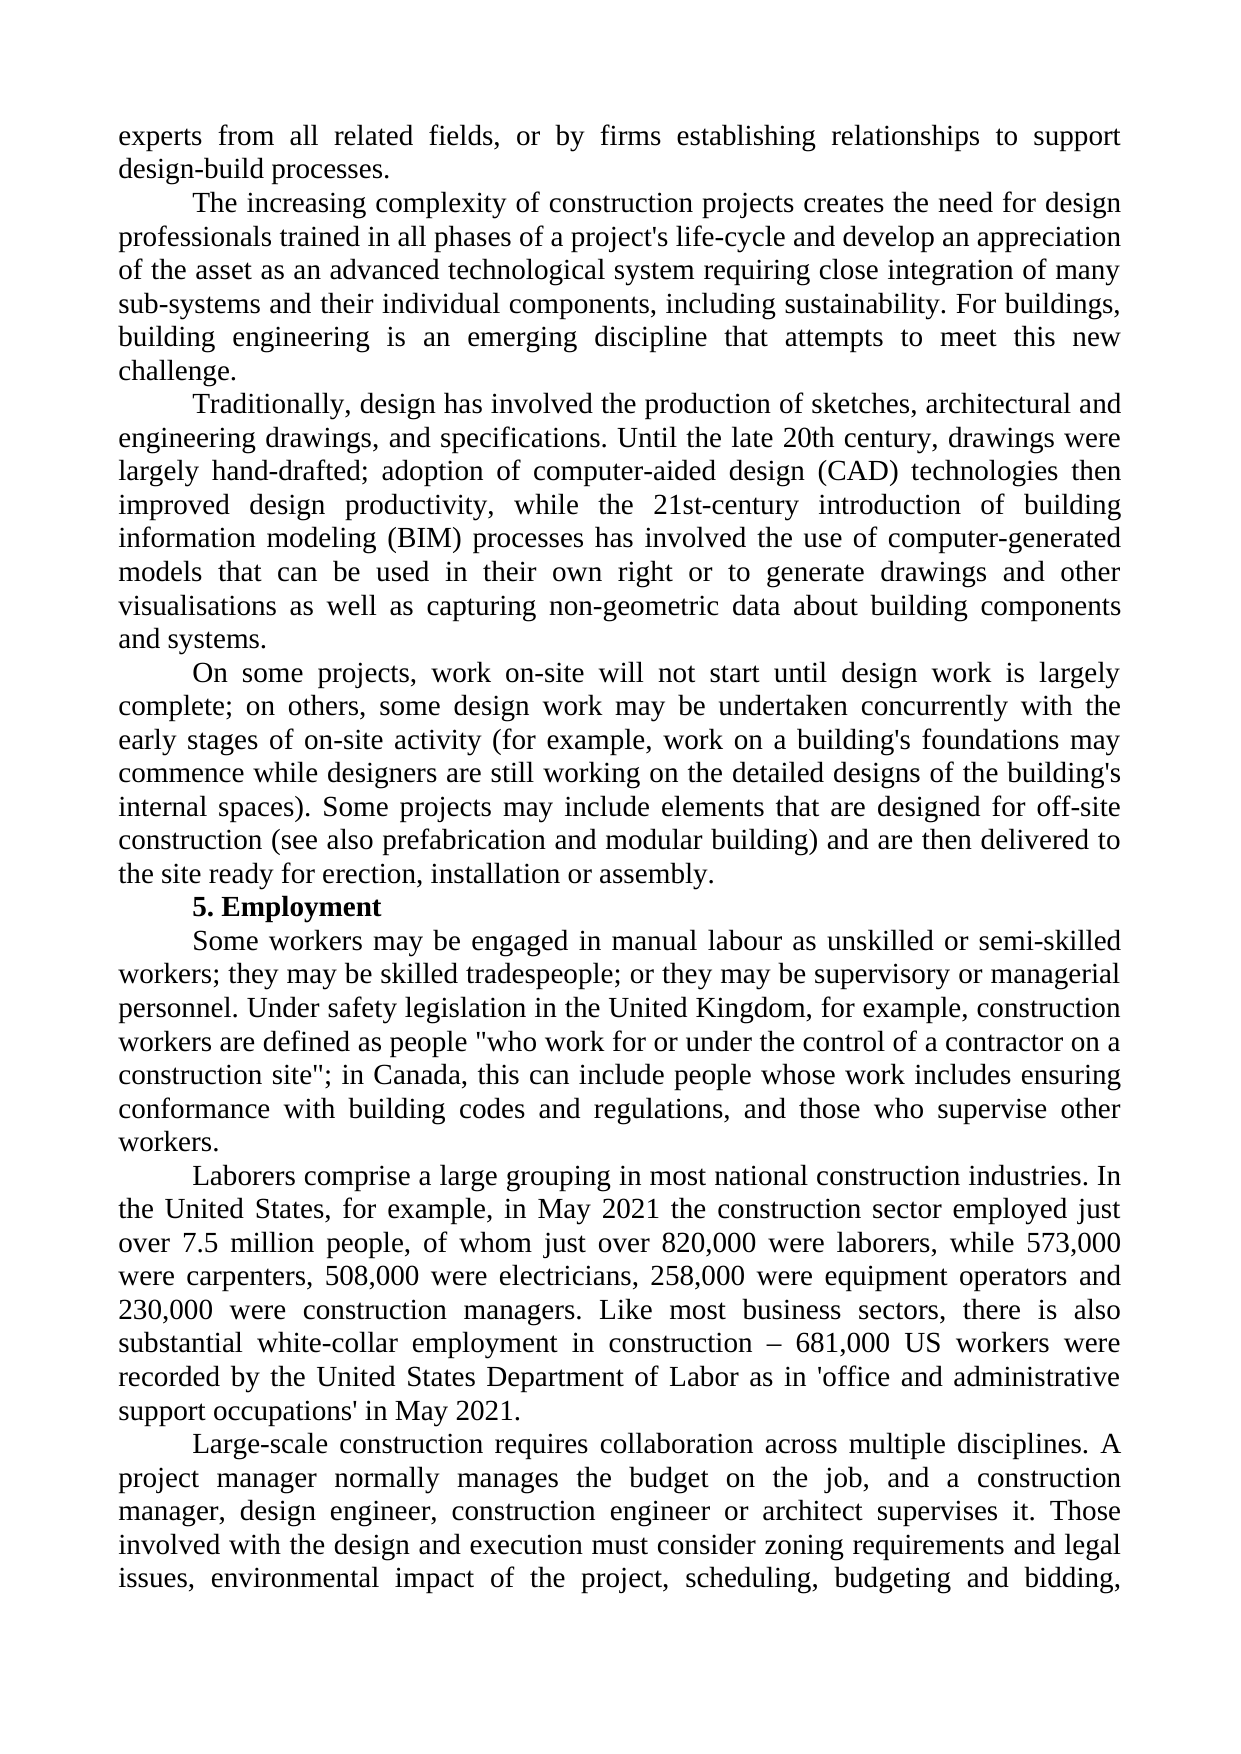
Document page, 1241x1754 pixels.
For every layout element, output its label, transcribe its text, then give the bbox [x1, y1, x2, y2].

text 5. Employment [118, 889, 1122, 923]
text On some projects, work on-site will not start until design work is largely complete; on others, some design work may be undertaken concurrently with the early stages of on-site activity (for example, work on a building's foundations may commence while designers are still working on the detailed designs of the building's internal spaces). Some projects may include elements that are designed for off-site construction (see also prefabrication and modular building) and are then delivered to the site ready for erection, installation or assembly. [118, 655, 1122, 889]
text Traditionally, design has involved the production of sketches, architectural and engineering drawings, and specifications. Until the late 20th century, drawings were largely hand-drafted; adoption of computer-aided design (CAD) technologies then improved design productivity, while the 21st-century introduction of building information modeling (BIM) processes has involved the use of computer-generated models that can be used in their own right or to generate drawings and other visualisations as well as capturing non-geometric data about building components and systems. [118, 386, 1122, 655]
text Some workers may be engaged in manual labour as unskilled or semi-skilled workers; they may be skilled tradespeople; or they may be supervisory or managerial personnel. Under safety legislation in the United Kingdom, for example, construction workers are defined as people "who work for or under the control of a contractor on a construction site"; in Canada, this can include people whose work includes ensuring conformance with building codes and regulations, and those who supervise other workers. [118, 923, 1122, 1158]
text Laborers comprise a large grouping in most national construction industries. In the United States, for example, in May 2021 the construction sector employed just over 7.5 million people, of whom just over 820,000 were laborers, while 573,000 were carpenters, 508,000 were electricians, 258,000 were equipment operators and 230,000 were construction managers. Like most business sectors, there is also substantial white-collar employment in construction – 681,000 US workers were recorded by the United States Department of Labor as in 'office and administrative support occupations' in May 2021. [118, 1158, 1122, 1426]
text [118, 118, 1122, 185]
text The increasing complexity of construction projects creates the need for design professionals trained in all phases of a project's life-cycle and develop an appreciation of the asset as an advanced technological system requiring close integration of many sub-systems and their individual components, including sustainability. For buildings, building engineering is an emerging discipline that attempts to meet this new challenge. [118, 185, 1122, 386]
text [118, 1426, 1122, 1594]
